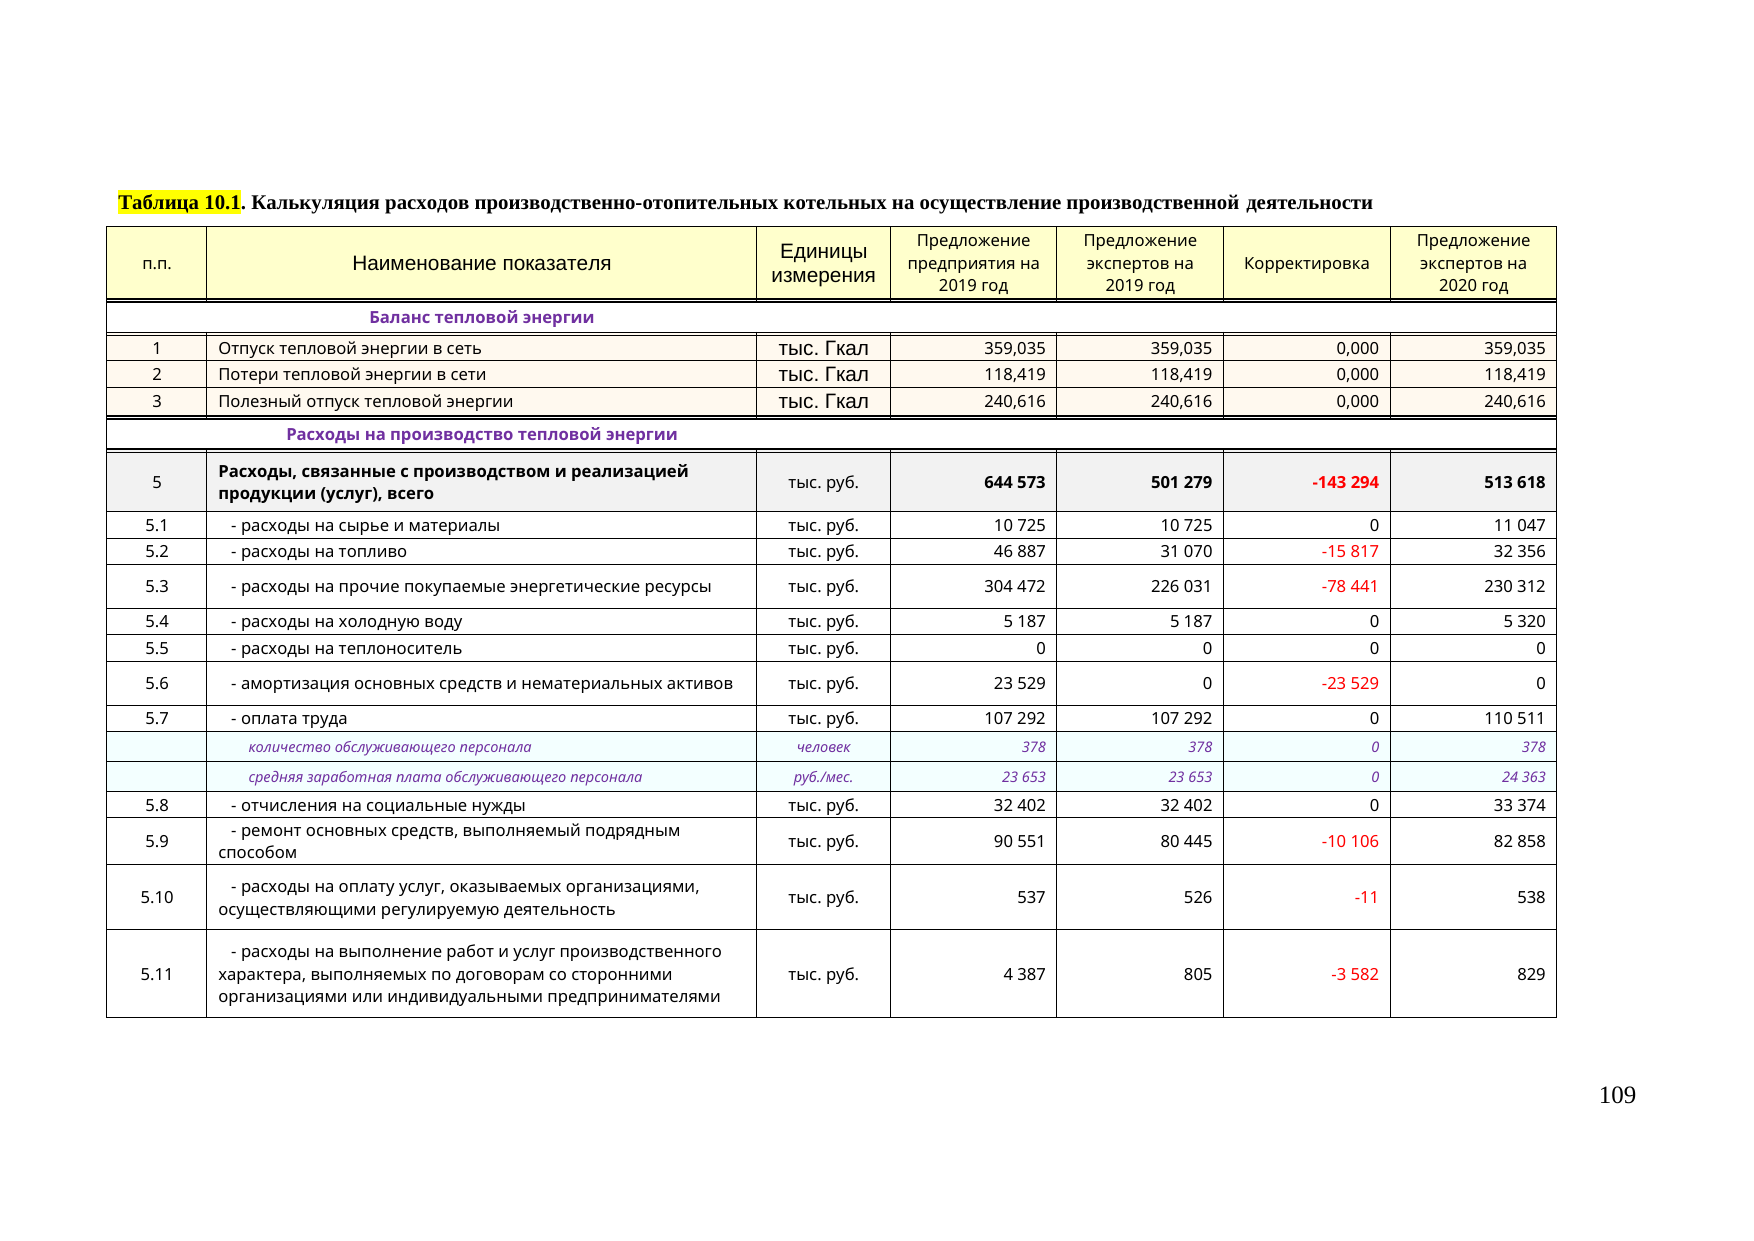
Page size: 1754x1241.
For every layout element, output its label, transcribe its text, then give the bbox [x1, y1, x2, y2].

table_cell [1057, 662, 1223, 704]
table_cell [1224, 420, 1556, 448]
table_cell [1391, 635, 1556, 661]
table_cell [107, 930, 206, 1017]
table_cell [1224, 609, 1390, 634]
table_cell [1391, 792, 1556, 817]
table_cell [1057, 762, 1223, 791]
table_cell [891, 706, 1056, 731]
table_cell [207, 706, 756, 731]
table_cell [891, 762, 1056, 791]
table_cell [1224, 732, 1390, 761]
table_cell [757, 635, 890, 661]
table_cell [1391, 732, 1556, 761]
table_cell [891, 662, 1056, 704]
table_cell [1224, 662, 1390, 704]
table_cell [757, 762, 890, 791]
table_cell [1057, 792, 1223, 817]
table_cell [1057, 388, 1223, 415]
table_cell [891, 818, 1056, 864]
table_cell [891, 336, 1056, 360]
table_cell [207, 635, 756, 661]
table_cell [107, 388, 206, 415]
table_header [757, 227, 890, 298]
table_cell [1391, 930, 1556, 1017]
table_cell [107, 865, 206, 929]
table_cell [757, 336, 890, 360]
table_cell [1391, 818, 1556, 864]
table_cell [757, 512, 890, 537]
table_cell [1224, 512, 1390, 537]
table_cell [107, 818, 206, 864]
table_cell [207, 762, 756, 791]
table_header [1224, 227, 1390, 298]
text Таблица 10.1. Калькуляция расходов производственно-отопительных котельных на осуществление производственной деятельности [241, 190, 1636, 214]
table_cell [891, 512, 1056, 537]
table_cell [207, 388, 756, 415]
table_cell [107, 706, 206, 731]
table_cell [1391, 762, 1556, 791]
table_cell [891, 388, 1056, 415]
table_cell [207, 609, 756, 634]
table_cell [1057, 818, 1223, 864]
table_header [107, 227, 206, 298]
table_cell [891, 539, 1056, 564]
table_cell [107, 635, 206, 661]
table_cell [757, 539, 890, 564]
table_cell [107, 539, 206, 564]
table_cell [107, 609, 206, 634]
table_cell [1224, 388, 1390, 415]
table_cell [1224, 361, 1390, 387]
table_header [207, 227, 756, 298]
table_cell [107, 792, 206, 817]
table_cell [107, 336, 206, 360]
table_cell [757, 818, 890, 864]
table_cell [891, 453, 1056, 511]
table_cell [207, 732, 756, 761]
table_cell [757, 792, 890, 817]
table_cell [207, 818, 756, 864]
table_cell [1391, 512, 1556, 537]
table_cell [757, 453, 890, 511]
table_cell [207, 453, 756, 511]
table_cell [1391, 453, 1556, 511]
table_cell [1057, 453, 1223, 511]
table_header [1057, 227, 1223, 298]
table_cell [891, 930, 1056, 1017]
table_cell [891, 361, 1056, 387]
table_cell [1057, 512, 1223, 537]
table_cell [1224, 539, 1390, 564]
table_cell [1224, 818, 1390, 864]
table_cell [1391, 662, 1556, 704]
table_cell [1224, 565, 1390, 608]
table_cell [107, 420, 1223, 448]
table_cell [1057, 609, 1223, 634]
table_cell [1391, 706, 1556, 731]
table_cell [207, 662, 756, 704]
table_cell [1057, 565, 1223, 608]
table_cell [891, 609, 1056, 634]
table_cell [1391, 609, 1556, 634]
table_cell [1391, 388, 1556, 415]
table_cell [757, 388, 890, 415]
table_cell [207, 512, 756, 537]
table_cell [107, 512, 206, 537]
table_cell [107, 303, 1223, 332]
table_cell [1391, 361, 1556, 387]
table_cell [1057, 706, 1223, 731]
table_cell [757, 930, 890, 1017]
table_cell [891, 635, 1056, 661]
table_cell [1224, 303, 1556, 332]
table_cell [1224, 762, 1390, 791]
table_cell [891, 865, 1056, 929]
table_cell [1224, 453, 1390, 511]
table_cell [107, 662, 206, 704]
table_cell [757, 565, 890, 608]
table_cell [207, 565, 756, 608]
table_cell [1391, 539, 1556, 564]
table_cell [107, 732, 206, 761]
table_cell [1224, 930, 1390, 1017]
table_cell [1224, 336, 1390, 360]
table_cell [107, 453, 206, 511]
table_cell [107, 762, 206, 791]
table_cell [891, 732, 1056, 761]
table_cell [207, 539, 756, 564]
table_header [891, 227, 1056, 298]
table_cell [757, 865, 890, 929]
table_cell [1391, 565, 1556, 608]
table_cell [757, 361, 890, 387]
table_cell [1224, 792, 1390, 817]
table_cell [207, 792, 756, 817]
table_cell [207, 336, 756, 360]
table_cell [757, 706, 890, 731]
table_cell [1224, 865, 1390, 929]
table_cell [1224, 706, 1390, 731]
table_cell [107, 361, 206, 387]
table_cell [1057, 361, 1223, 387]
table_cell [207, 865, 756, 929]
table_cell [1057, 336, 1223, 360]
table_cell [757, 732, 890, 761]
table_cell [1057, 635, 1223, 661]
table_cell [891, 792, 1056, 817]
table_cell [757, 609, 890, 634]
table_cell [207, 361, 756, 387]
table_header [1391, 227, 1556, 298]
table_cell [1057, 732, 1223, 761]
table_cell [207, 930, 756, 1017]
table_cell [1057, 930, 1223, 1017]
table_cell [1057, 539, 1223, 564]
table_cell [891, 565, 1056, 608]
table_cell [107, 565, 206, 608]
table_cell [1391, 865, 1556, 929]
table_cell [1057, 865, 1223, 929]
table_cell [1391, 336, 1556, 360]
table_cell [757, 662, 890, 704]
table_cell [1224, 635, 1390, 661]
